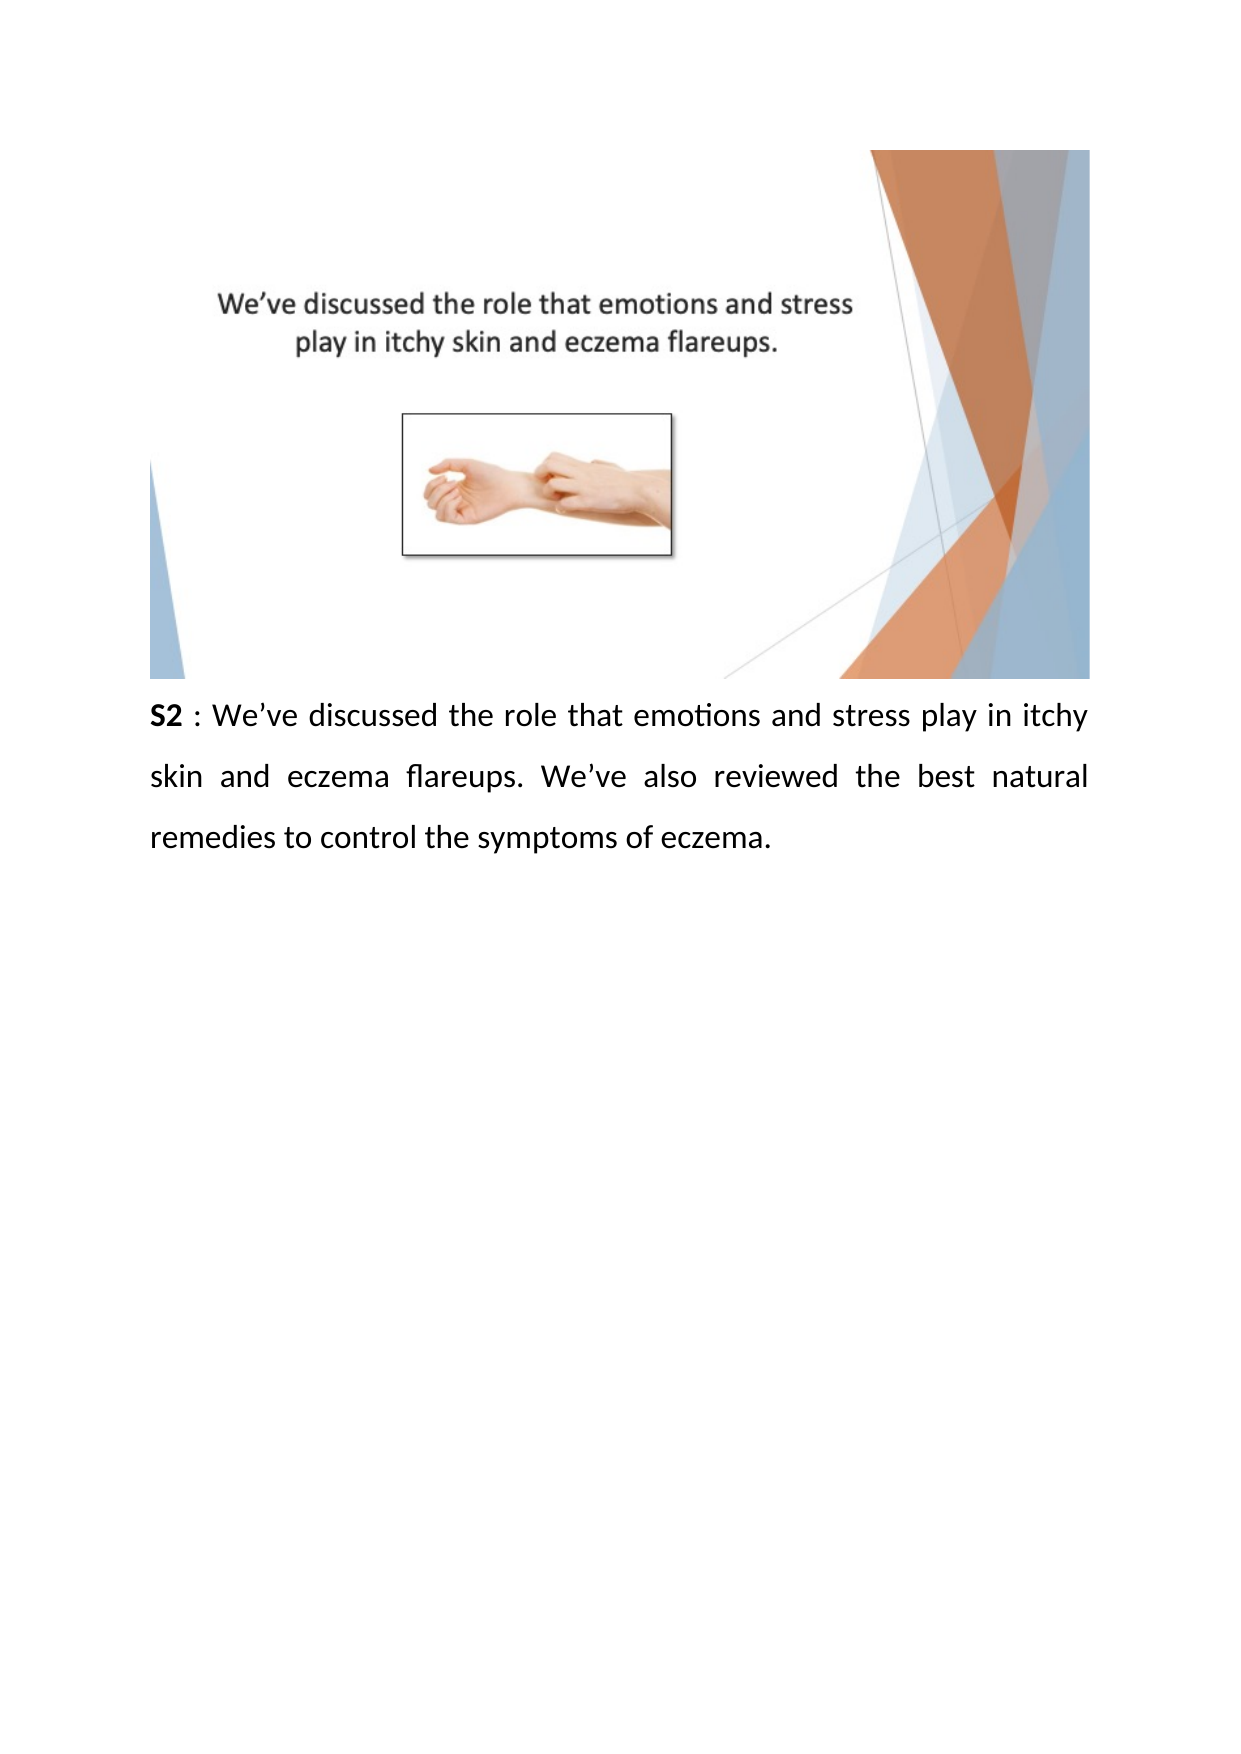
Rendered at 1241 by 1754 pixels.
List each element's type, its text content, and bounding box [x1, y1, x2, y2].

text S2 : We’ve discussed the role that emotions and stress play in itchy skin and eczema flareups. We’ve also reviewed the best natural remedies to control the symptoms of eczema. [150, 694, 1090, 857]
picture [150, 150, 1090, 679]
